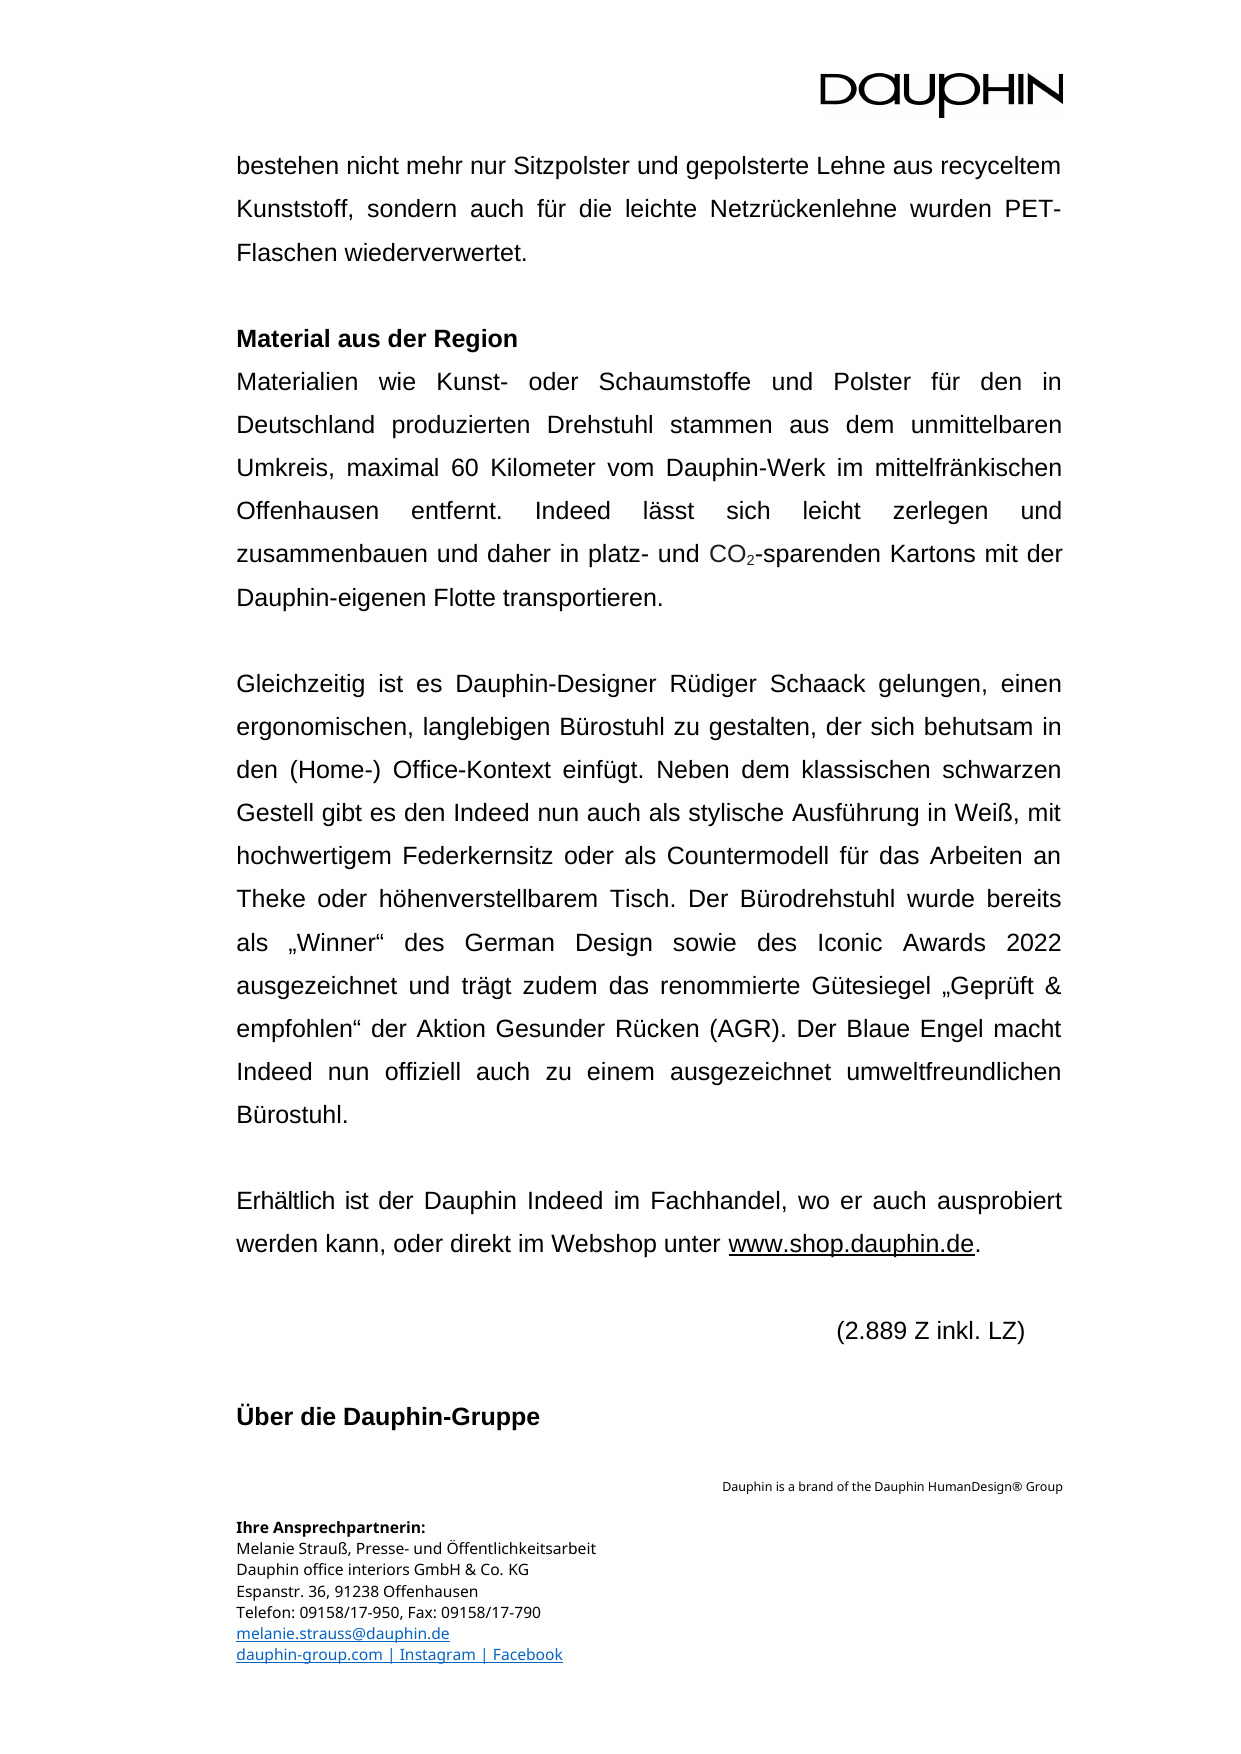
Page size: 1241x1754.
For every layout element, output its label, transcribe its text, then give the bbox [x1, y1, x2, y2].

text Über die Dauphin-Gruppe [236, 1402, 1063, 1431]
text (2.889 Z inkl. LZ) [836, 1316, 1063, 1344]
text Material aus der Region [236, 281, 1063, 352]
text Erhältlich ist der Dauphin Indeed im Fachhandel, wo er auch ausprobiert werden kann, oder direkt im Webshop unter www.shop.dauphin.de. [236, 1186, 1063, 1258]
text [236, 151, 1063, 266]
text Gleichzeitig ist es Dauphin-Designer Rüdiger Schaack gelungen, einen ergonomischen, langlebigen Bürostuhl zu gestalten, der sich behutsam in den (Home-) Office-Kontext einfügt. Neben dem klassischen schwarzen Gestell gibt es den Indeed nun auch als stylische Ausführung in Weiß, mit hochwertigem Federkernsitz oder als Countermodell für das Arbeiten an Theke oder höhenverstellbarem Tisch. Der Bürodrehstuhl wurde bereits als „Winner“ des German Design sowie des Iconic Awards 2022 ausgezeichnet und trägt zudem das renommierte Gütesiegel „Geprüft & empfohlen“ der Aktion Gesunder Rücken (AGR). Der Blaue Engel macht Indeed nun offiziell auch zu einem ausgezeichnet umweltfreundlichen Bürostuhl. [236, 669, 1063, 1129]
picture [820, 73, 1063, 118]
text Materialien wie Kunst- oder Schaumstoffe und Polster für den in Deutschland produzierten Drehstuhl stammen aus dem unmittelbaren Umkreis, maximal 60 Kilometer vom Dauphin-Werk im mittelfränkischen Offenhausen entfernt. Indeed lässt sich leicht zerlegen und zusammenbauen und daher in platz- und CO2-sparenden Kartons mit der Dauphin-eigenen Flotte transportieren. [236, 367, 1063, 611]
